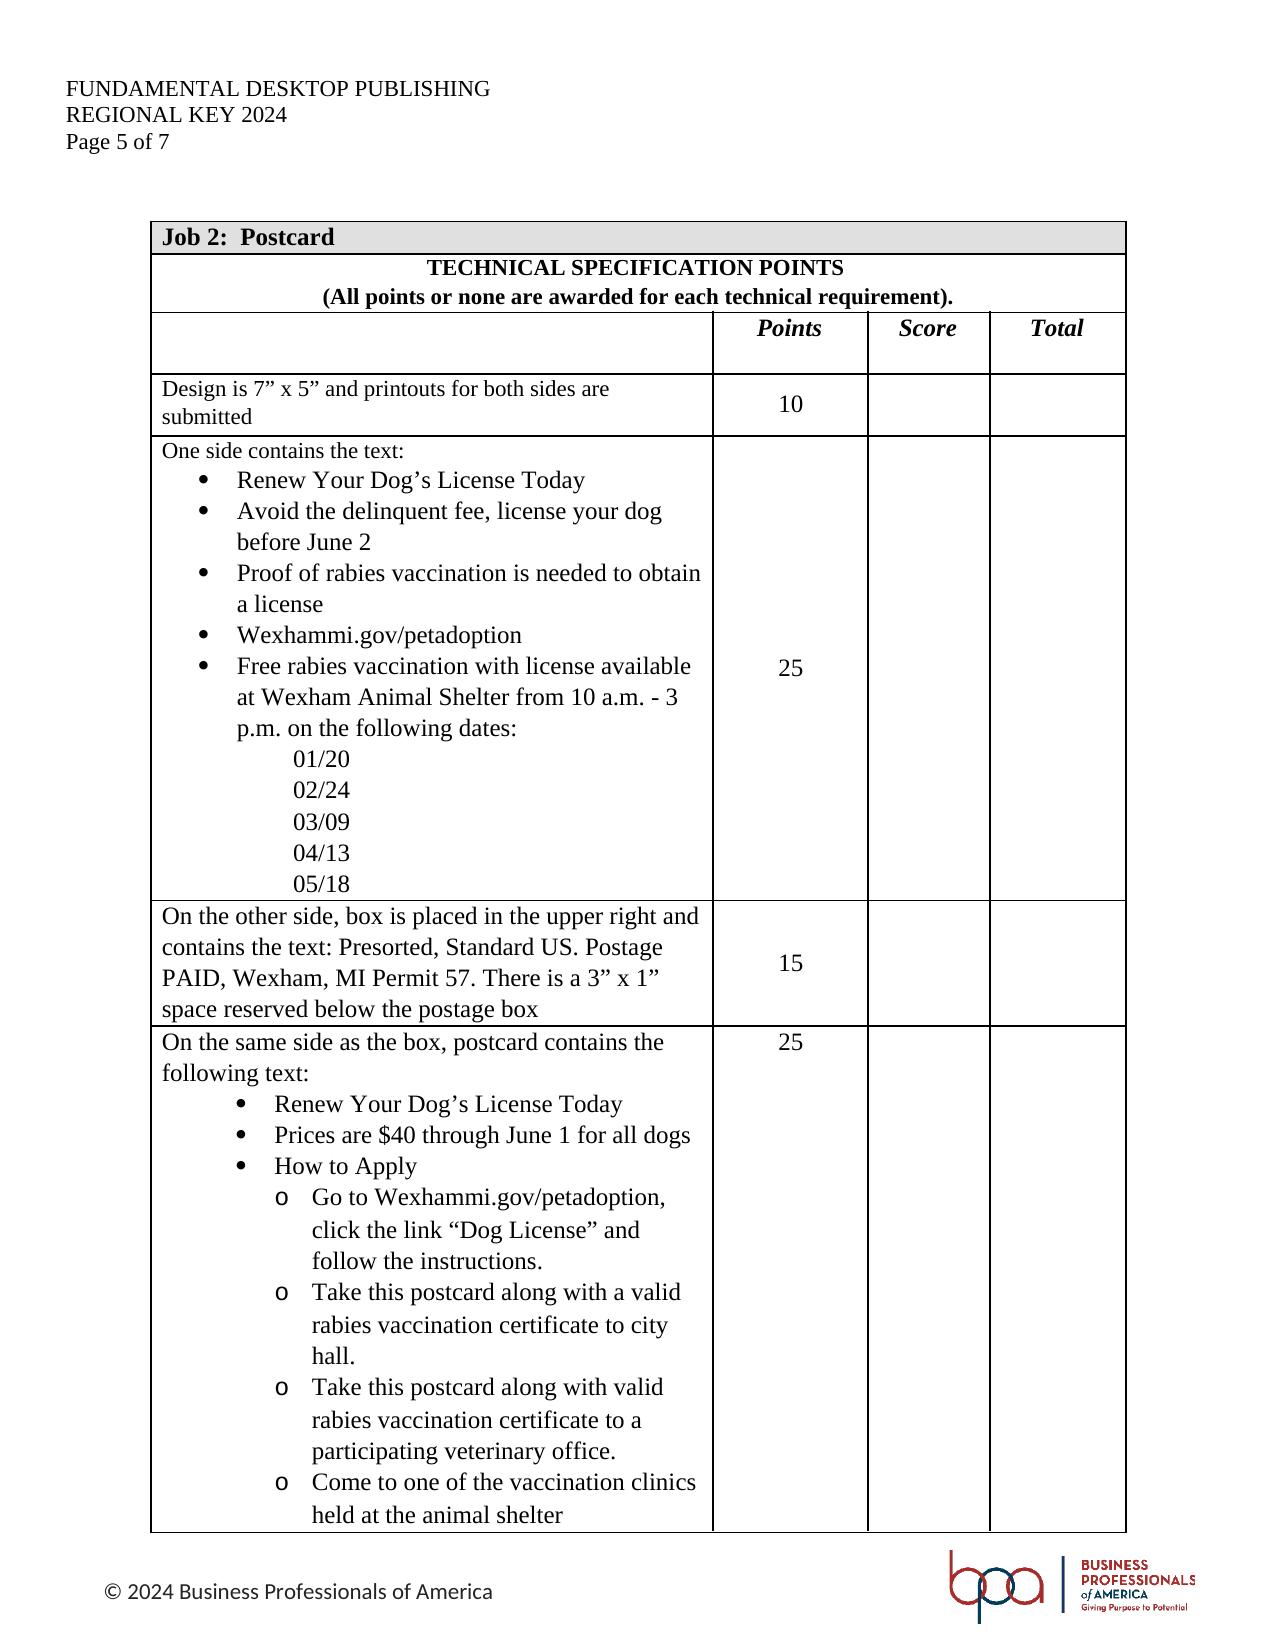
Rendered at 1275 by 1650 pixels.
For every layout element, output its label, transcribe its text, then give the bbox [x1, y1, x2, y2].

table_header Job 2: Postcard [152, 222, 1125, 253]
table_cell [869, 375, 989, 435]
table_cell 25 [714, 1027, 867, 1531]
table_cell Total [991, 313, 1125, 373]
table_cell Score [869, 313, 989, 373]
table_cell On the other side, box is placed in the upper right and contains the text: Presorted, Standard US. Postage PAID, Wexham, MI Permit 57. There is a 3” x 1” space reserved below the postage box [152, 901, 712, 1025]
table_cell [152, 313, 712, 373]
table_cell [869, 437, 989, 899]
table_cell [869, 901, 989, 1025]
table_cell 25 [714, 437, 867, 899]
table_cell Points [714, 313, 867, 373]
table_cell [152, 1027, 712, 1531]
picture [949, 1550, 1195, 1624]
table_cell One side contains the text: Renew Your Dog’s License Today Avoid the delinquent fee, license your dog before June 2 Proof of rabies vaccination is needed to obtain a license Wexhammi.gov/petadoption Free rabies vaccination with license available at Wexham Animal Shelter from 10 a.m. - 3 p.m. on the following dates: 01/20 02/24 03/09 04/13 05/18 [152, 437, 712, 899]
table_cell [869, 1027, 989, 1531]
table_cell Design is 7” x 5” and printouts for both sides are submitted [152, 375, 712, 435]
table_cell [991, 375, 1125, 435]
table_cell [991, 1027, 1125, 1531]
table_cell 10 [714, 375, 867, 435]
table_cell [991, 437, 1125, 899]
table_cell TECHNICAL SPECIFICATION POINTS (All points or none are awarded for each technical requirement). [152, 255, 1125, 311]
table_cell [991, 901, 1125, 1025]
table_cell 15 [714, 901, 867, 1025]
